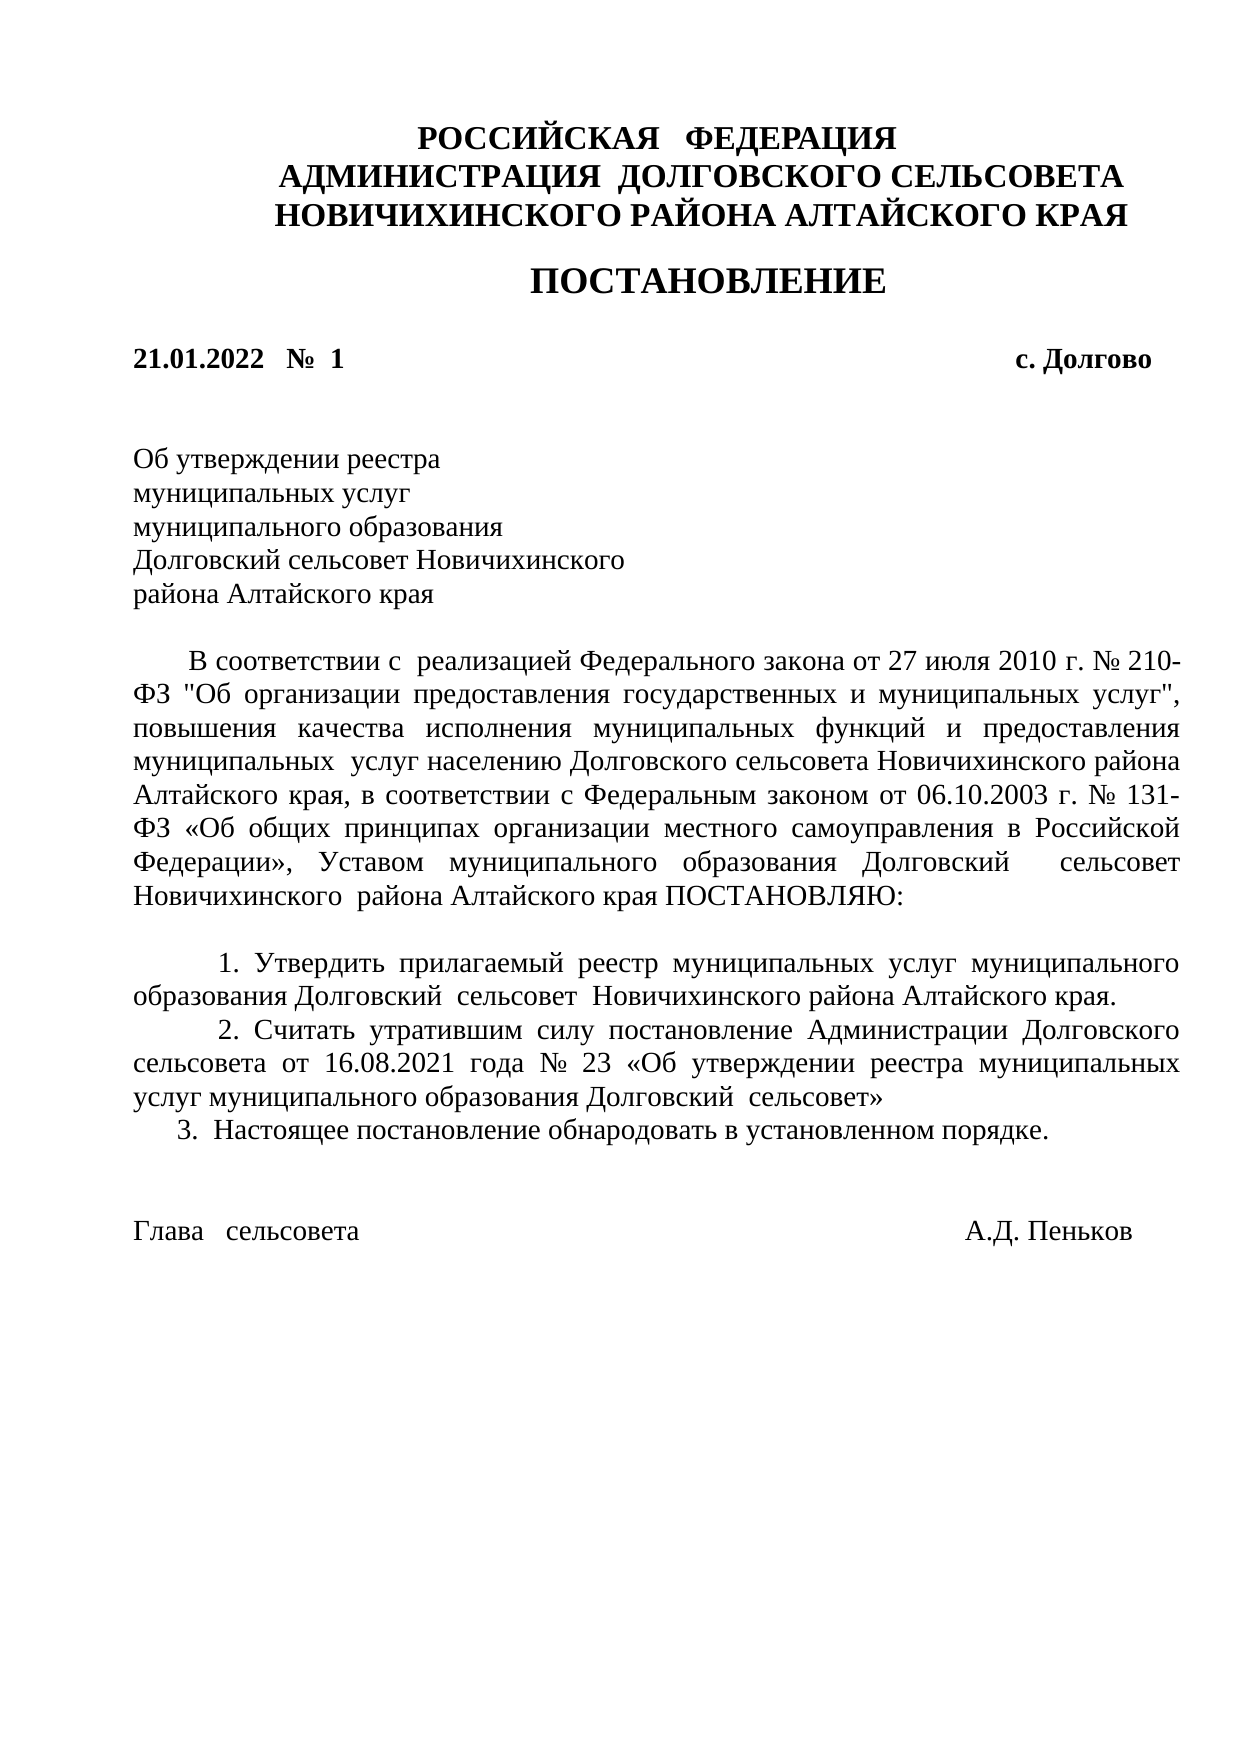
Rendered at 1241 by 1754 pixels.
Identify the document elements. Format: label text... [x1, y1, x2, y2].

text ПОСТАНОВЛЕНИЕ [133, 258, 1181, 301]
text В соответствии с реализацией Федерального закона от 27 июля 2010 г. № 210-ФЗ "Об организации предоставления государственных и муниципальных услуг", повышения качества исполнения муниципальных функций и предоставления муниципальных услуг населению Долговского сельсовета Новичихинского района Алтайского края, в соответствии с Федеральным законом от 06.10.2003 г. № 131-ФЗ «Об общих принципах организации местного самоуправления в Российской Федерации», Уставом муниципального образования Долговский сельсовет Новичихинского района Алтайского края ПОСТАНОВЛЯЮ: [133, 643, 1181, 911]
text Долговский сельсовет Новичихинского [133, 542, 1181, 576]
text района Алтайского края [133, 576, 1181, 609]
text НОВИЧИХИНСКОГО РАЙОНА АЛТАЙСКОГО КРАЯ [133, 195, 1181, 233]
text Глава сельсовета А.Д. Пеньков [133, 1213, 1181, 1247]
text 21.01.2022 № 1 с. Долгово [133, 341, 1181, 374]
text РОССИЙСКАЯ ФЕДЕРАЦИЯ [133, 118, 1181, 156]
text 1. Утвердить прилагаемый реестр муниципальных услуг муниципального образования Долговский сельсовет Новичихинского района Алтайского края. [133, 945, 1181, 1012]
text муниципальных услуг [133, 475, 1181, 509]
text АДМИНИСТРАЦИЯ ДОЛГОВСКОГО СЕЛЬСОВЕТА [133, 156, 1181, 195]
text 3. Настоящее постановление обнародовать в установленном порядке. [133, 1112, 1181, 1146]
text 2. Считать утратившим силу постановление Администрации Долговского сельсовета от 16.08.2021 года № 23 «Об утверждении реестра муниципальных услуг муниципального образования Долговский сельсовет» [133, 1012, 1181, 1112]
text Об утверждении реестра [133, 442, 1181, 475]
text муниципального образования [133, 509, 1181, 542]
